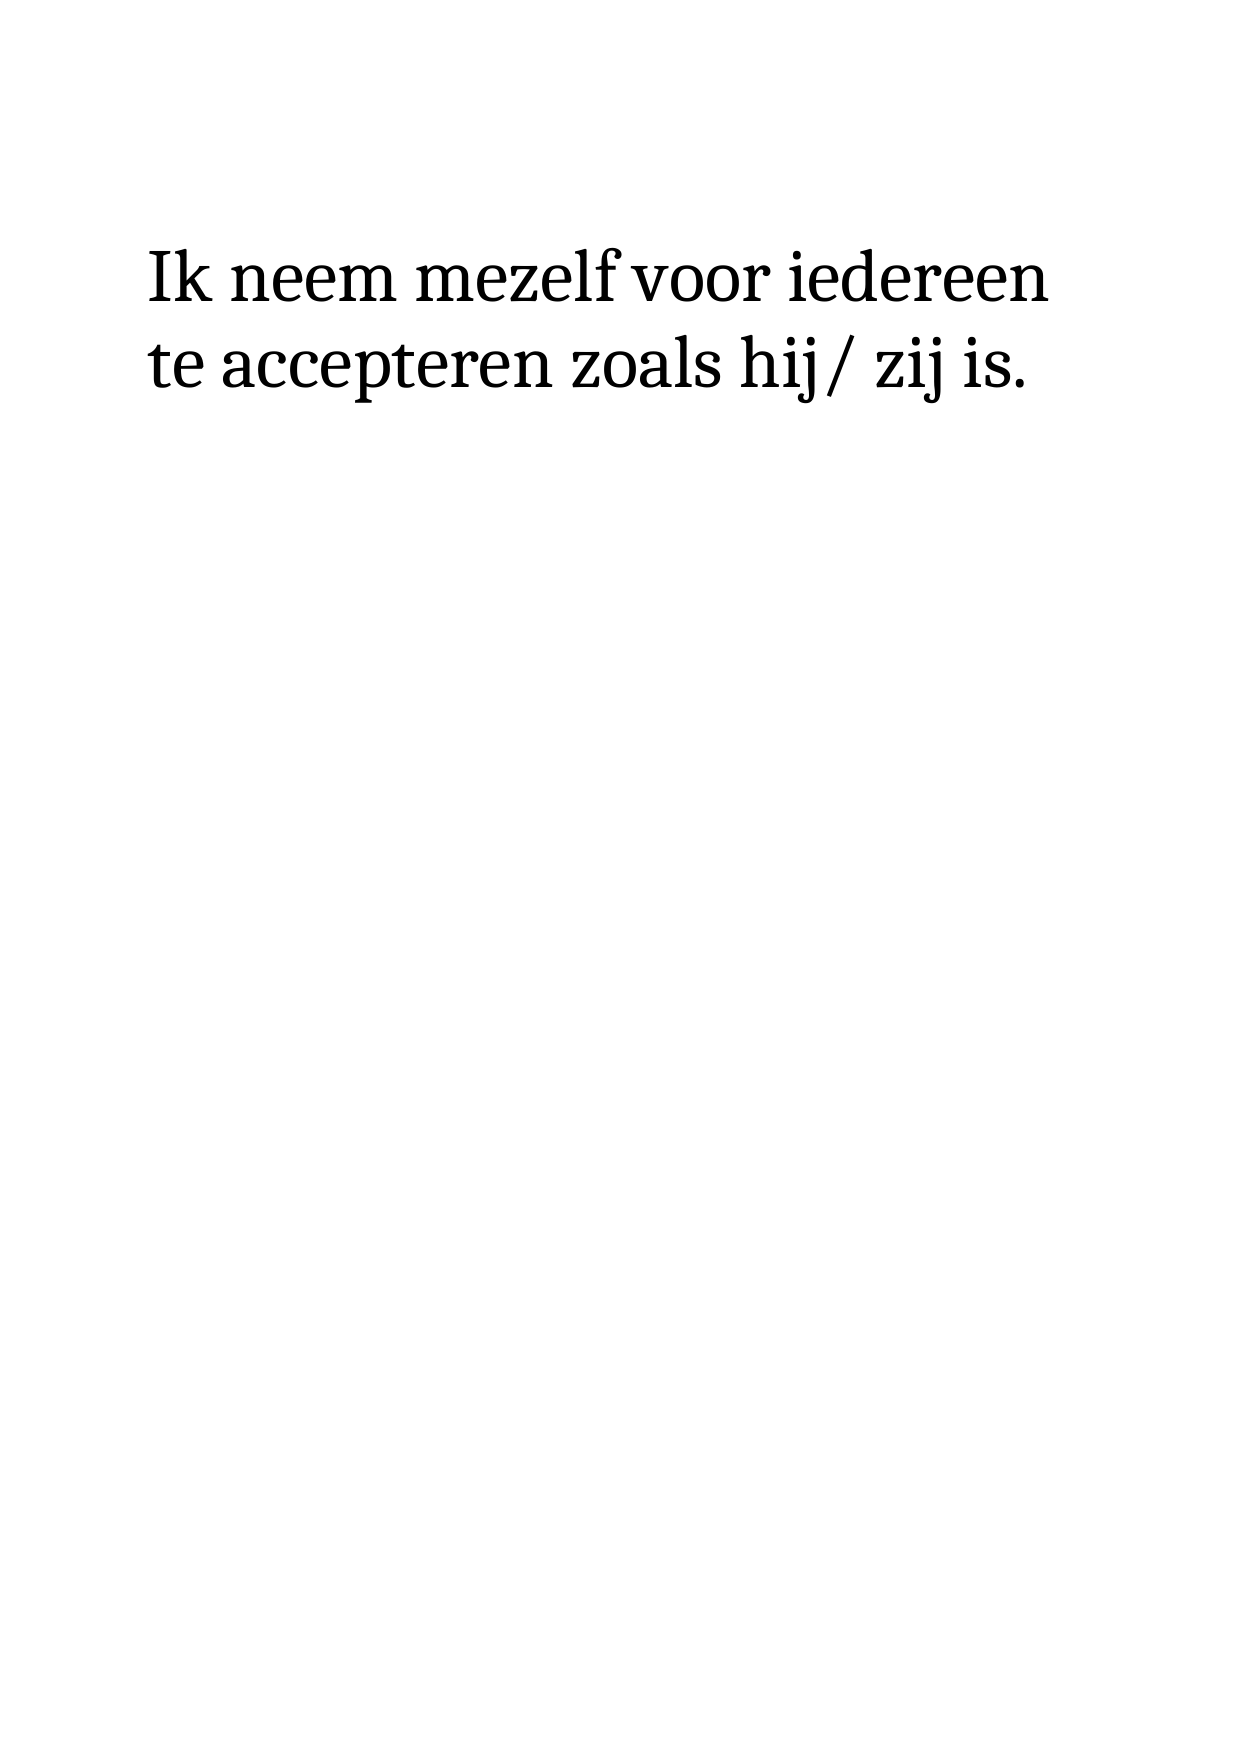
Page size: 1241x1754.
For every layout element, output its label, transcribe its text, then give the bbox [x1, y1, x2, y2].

text Ik neem mezelf voor iedereen te accepteren zoals hij/ zij is. [148, 234, 1093, 406]
